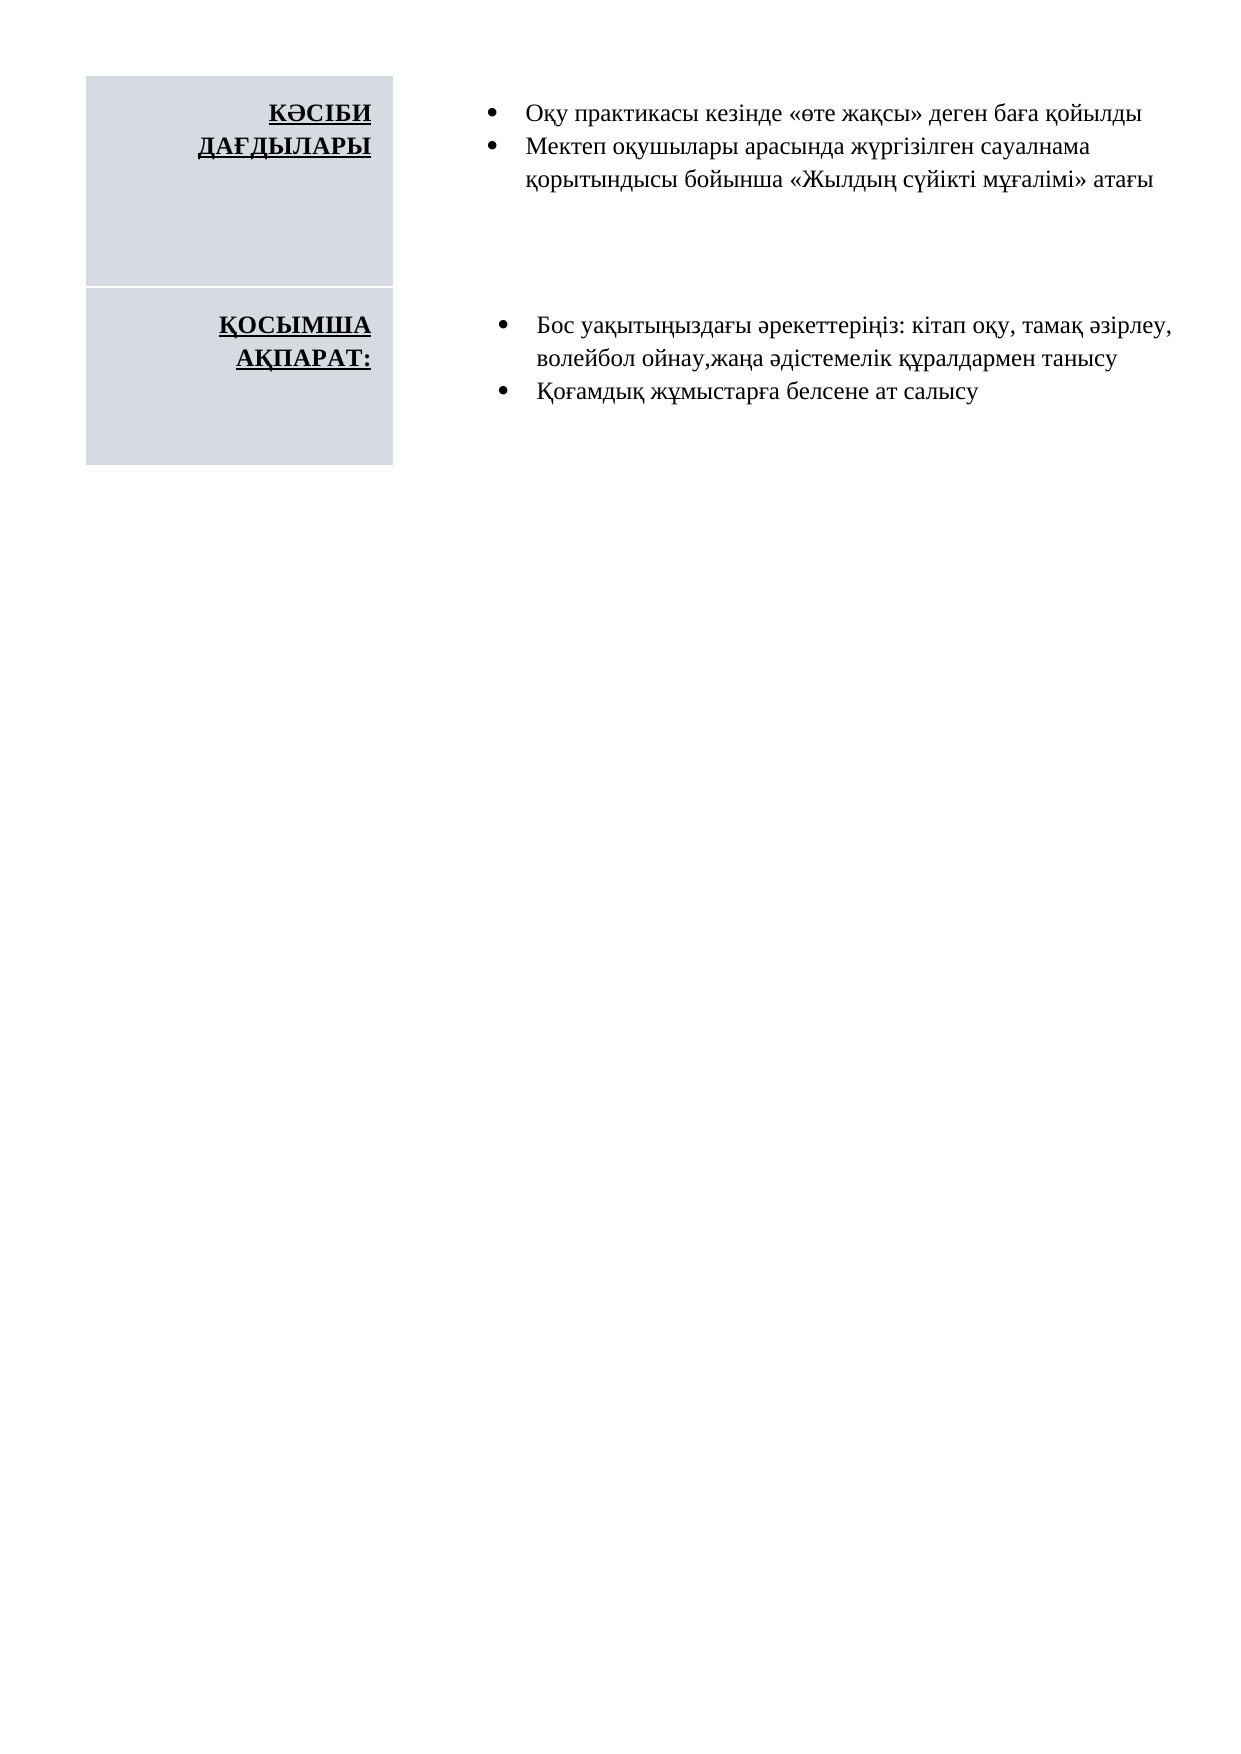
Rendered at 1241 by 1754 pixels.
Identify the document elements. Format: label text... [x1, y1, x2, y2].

table_cell КӘСІБИ ДАҒДЫЛАРЫ [86, 76, 393, 286]
table_cell Бос уақытыңыздағы әрекеттеріңіз: кітап оқу, тамақ әзірлеу, волейбол ойнау,жаңа әдістемелік құралдармен танысу Қоғамдық жұмыстарға белсене ат салысу [395, 288, 1194, 465]
table_cell Оқу практикасы кезінде «өте жақсы» деген баға қойылды Мектеп оқушылары арасында жүргізілген сауалнама қорытындысы бойынша «Жылдың сүйікті мұғалімі» атағы [395, 76, 1194, 286]
table_cell ҚОСЫМША АҚПАРАТ: [86, 288, 393, 465]
